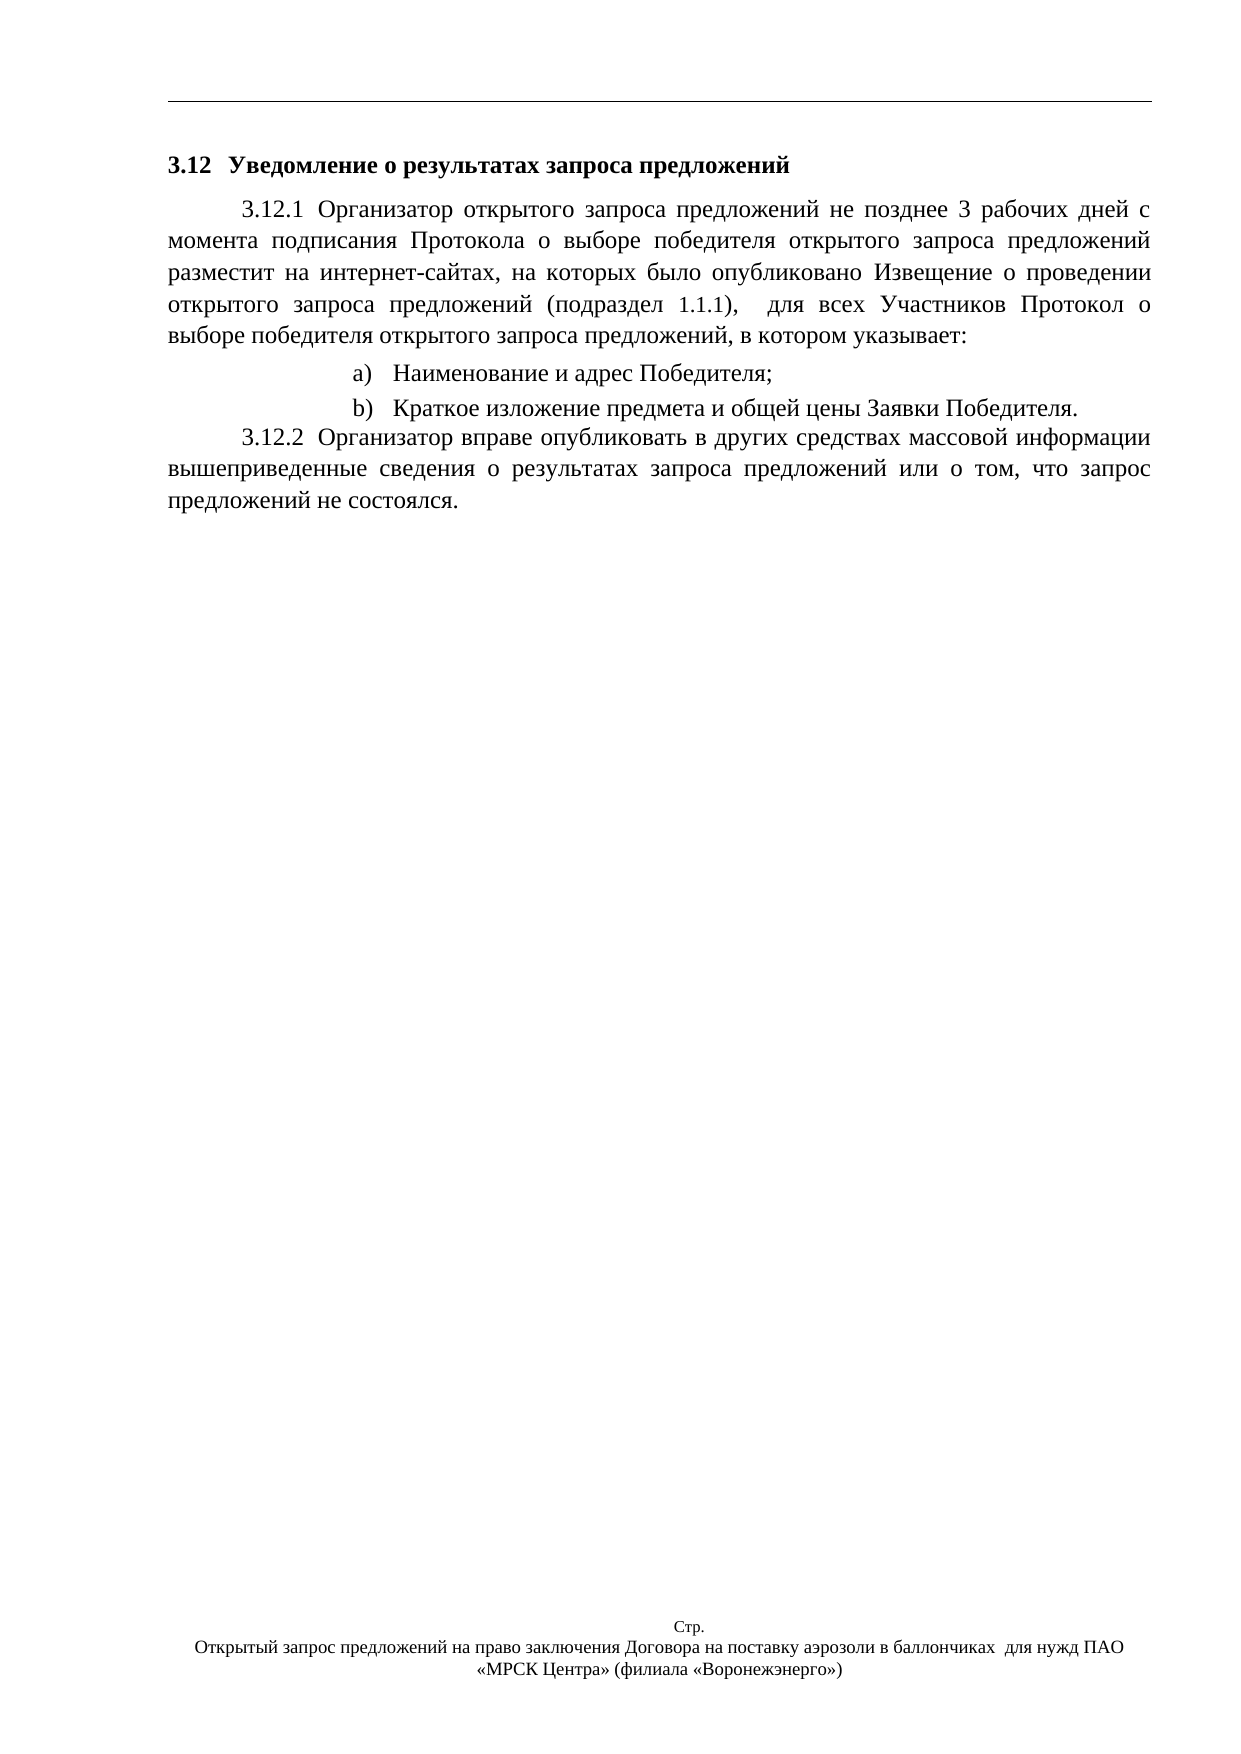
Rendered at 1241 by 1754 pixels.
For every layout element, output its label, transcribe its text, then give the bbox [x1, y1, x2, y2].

text 3.12.2 Организатор вправе опубликовать в других средствах массовой информации вышеприведенные сведения о результатах запроса предложений или о том, что запрос предложений не состоялся. [168, 422, 1152, 514]
subtitle Уведомление о результатах запроса предложений [168, 150, 1152, 179]
list Наименование и адрес Победителя; [286, 358, 1166, 387]
list Краткое изложение предмета и общей цены Заявки Победителя. [286, 393, 1166, 422]
text 3.12.1 Организатор открытого запроса предложений не позднее 3 рабочих дней с момента подписания Протокола о выборе победителя открытого запроса предложений разместит на интернет-сайтах, на которых было опубликовано Извещение о проведении открытого запроса предложений (подраздел 1.1.1), для всех Участников Протокол о выборе победителя открытого запроса предложений, в котором указывает: [168, 194, 1152, 349]
